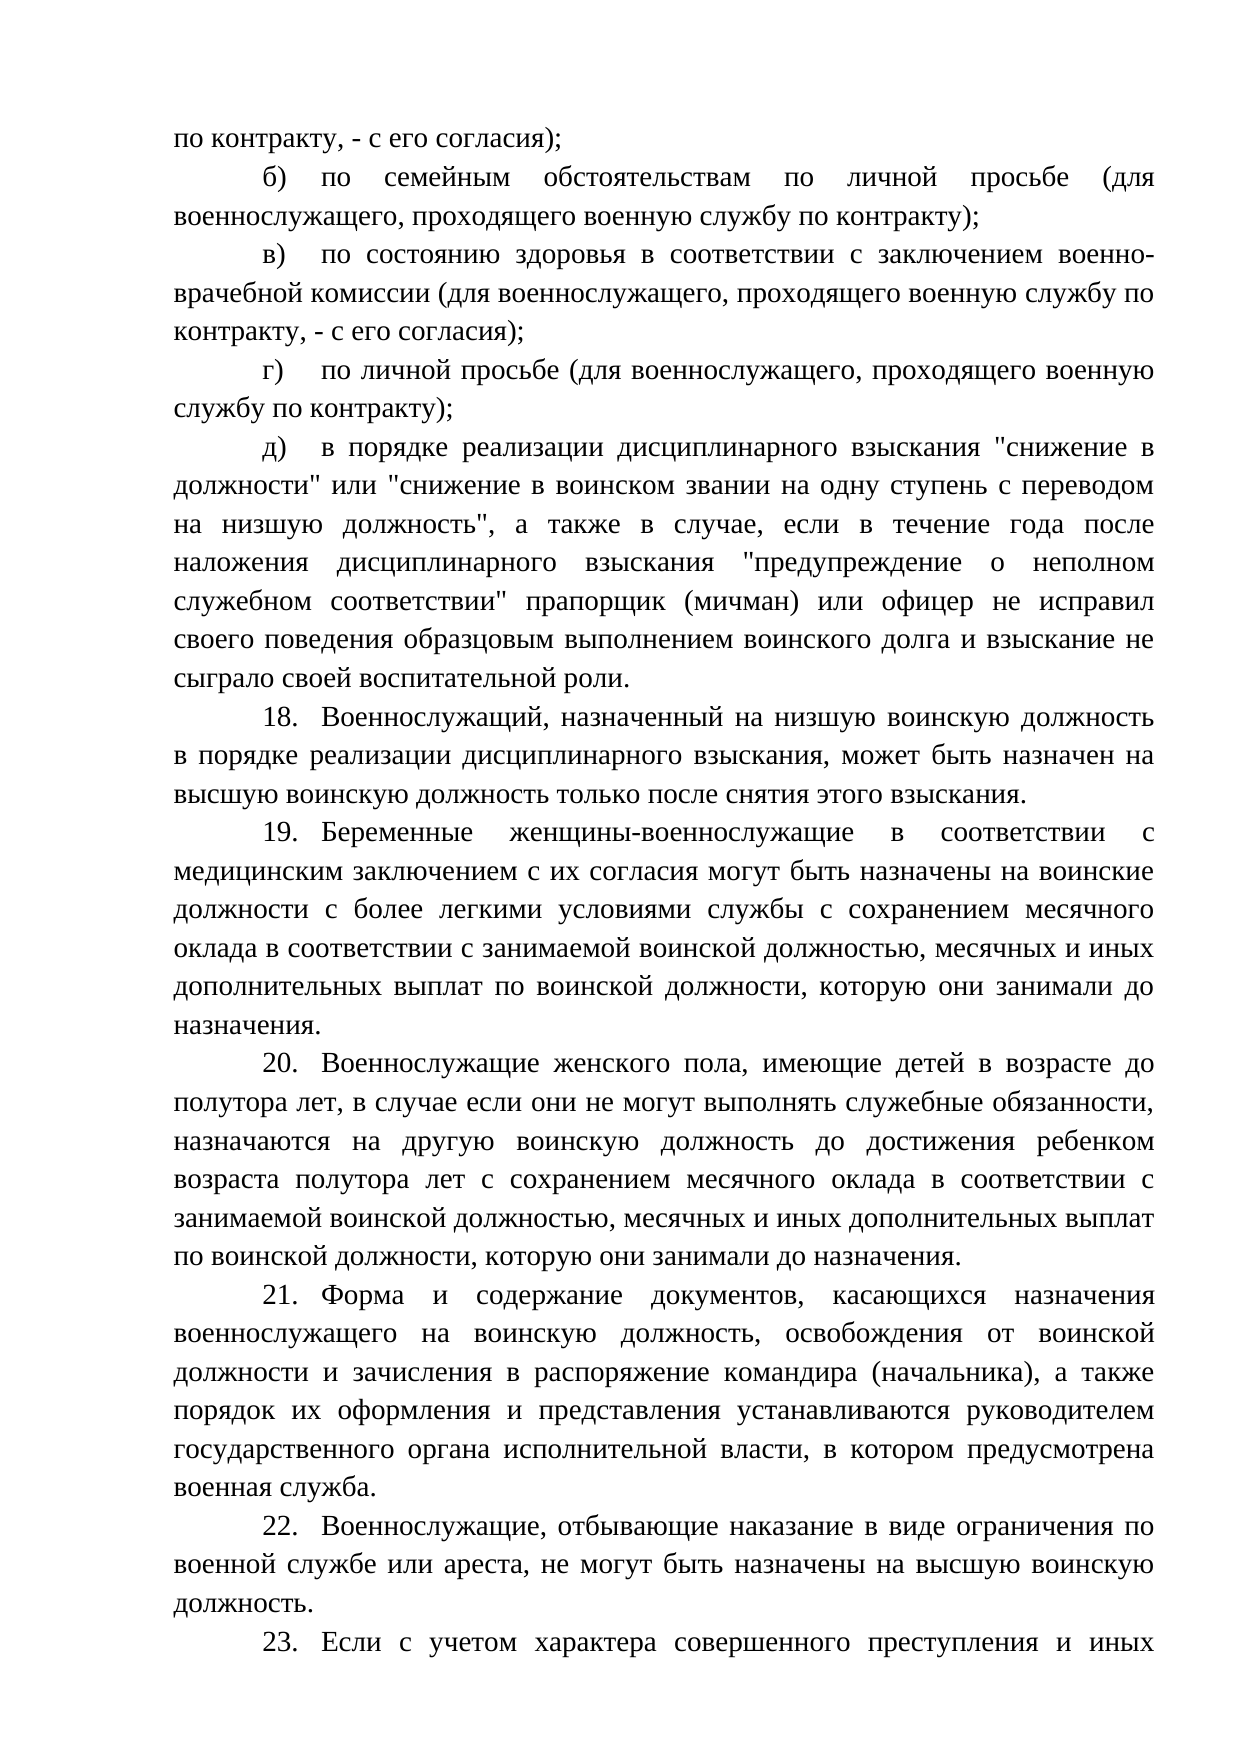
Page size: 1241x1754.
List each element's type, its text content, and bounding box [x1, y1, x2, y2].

list Форма и содержание документов, касающихся назначения военнослужащего на воинскую должность, освобождения от воинской должности и зачисления в распоряжение командира (начальника), а также порядок их оформления и представления устанавливаются руководителем государственного органа исполнительной власти, в котором предусмотрена военная служба. [173, 1277, 1156, 1503]
list Военнослужащий, назначенный на низшую воинскую должность в порядке реализации дисциплинарного взыскания, может быть назначен на высшую воинскую должность только после снятия этого взыскания. [173, 699, 1156, 809]
text в) по состоянию здоровья в соответствии с заключением военно-врачебной комиссии (для военнослужащего, проходящего военную службу по контракту, - с его согласия); [173, 236, 1156, 347]
list Беременные женщины-военнослужащие в соответствии с медицинским заключением с их согласия могут быть назначены на воинские должности с более легкими условиями службы с сохранением месячного оклада в соответствии с занимаемой воинской должностью, месячных и иных дополнительных выплат по воинской должности, которую они занимали до назначения. [173, 814, 1156, 1041]
text д) в порядке реализации дисциплинарного взыскания "снижение в должности" или "снижение в воинском звании на одну ступень с переводом на низшую должность", а также в случае, если в течение года после наложения дисциплинарного взыскания "предупреждение о неполном служебном соответствии" прапорщик (мичман) или офицер не исправил своего поведения образцовым выполнением воинского долга и взыскание не сыграло своей воспитательной роли. [173, 429, 1156, 694]
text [173, 121, 1156, 154]
list Военнослужащие женского пола, имеющие детей в возрасте до полутора лет, в случае если они не могут выполнять служебные обязанности, назначаются на другую воинскую должность до достижения ребенком возраста полутора лет с сохранением месячного оклада в соответствии с занимаемой воинской должностью, месячных и иных дополнительных выплат по воинской должности, которую они занимали до назначения. [173, 1046, 1156, 1272]
text б) по семейным обстоятельствам по личной просьбе (для военнослужащего, проходящего военную службу по контракту); [173, 159, 1156, 231]
text г) по личной просьбе (для военнослужащего, проходящего военную службу по контракту); [173, 352, 1156, 424]
list Военнослужащие, отбывающие наказание в виде ограничения по военной службе или ареста, не могут быть назначены на высшую воинскую должность. [173, 1508, 1156, 1619]
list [173, 1624, 1156, 1657]
